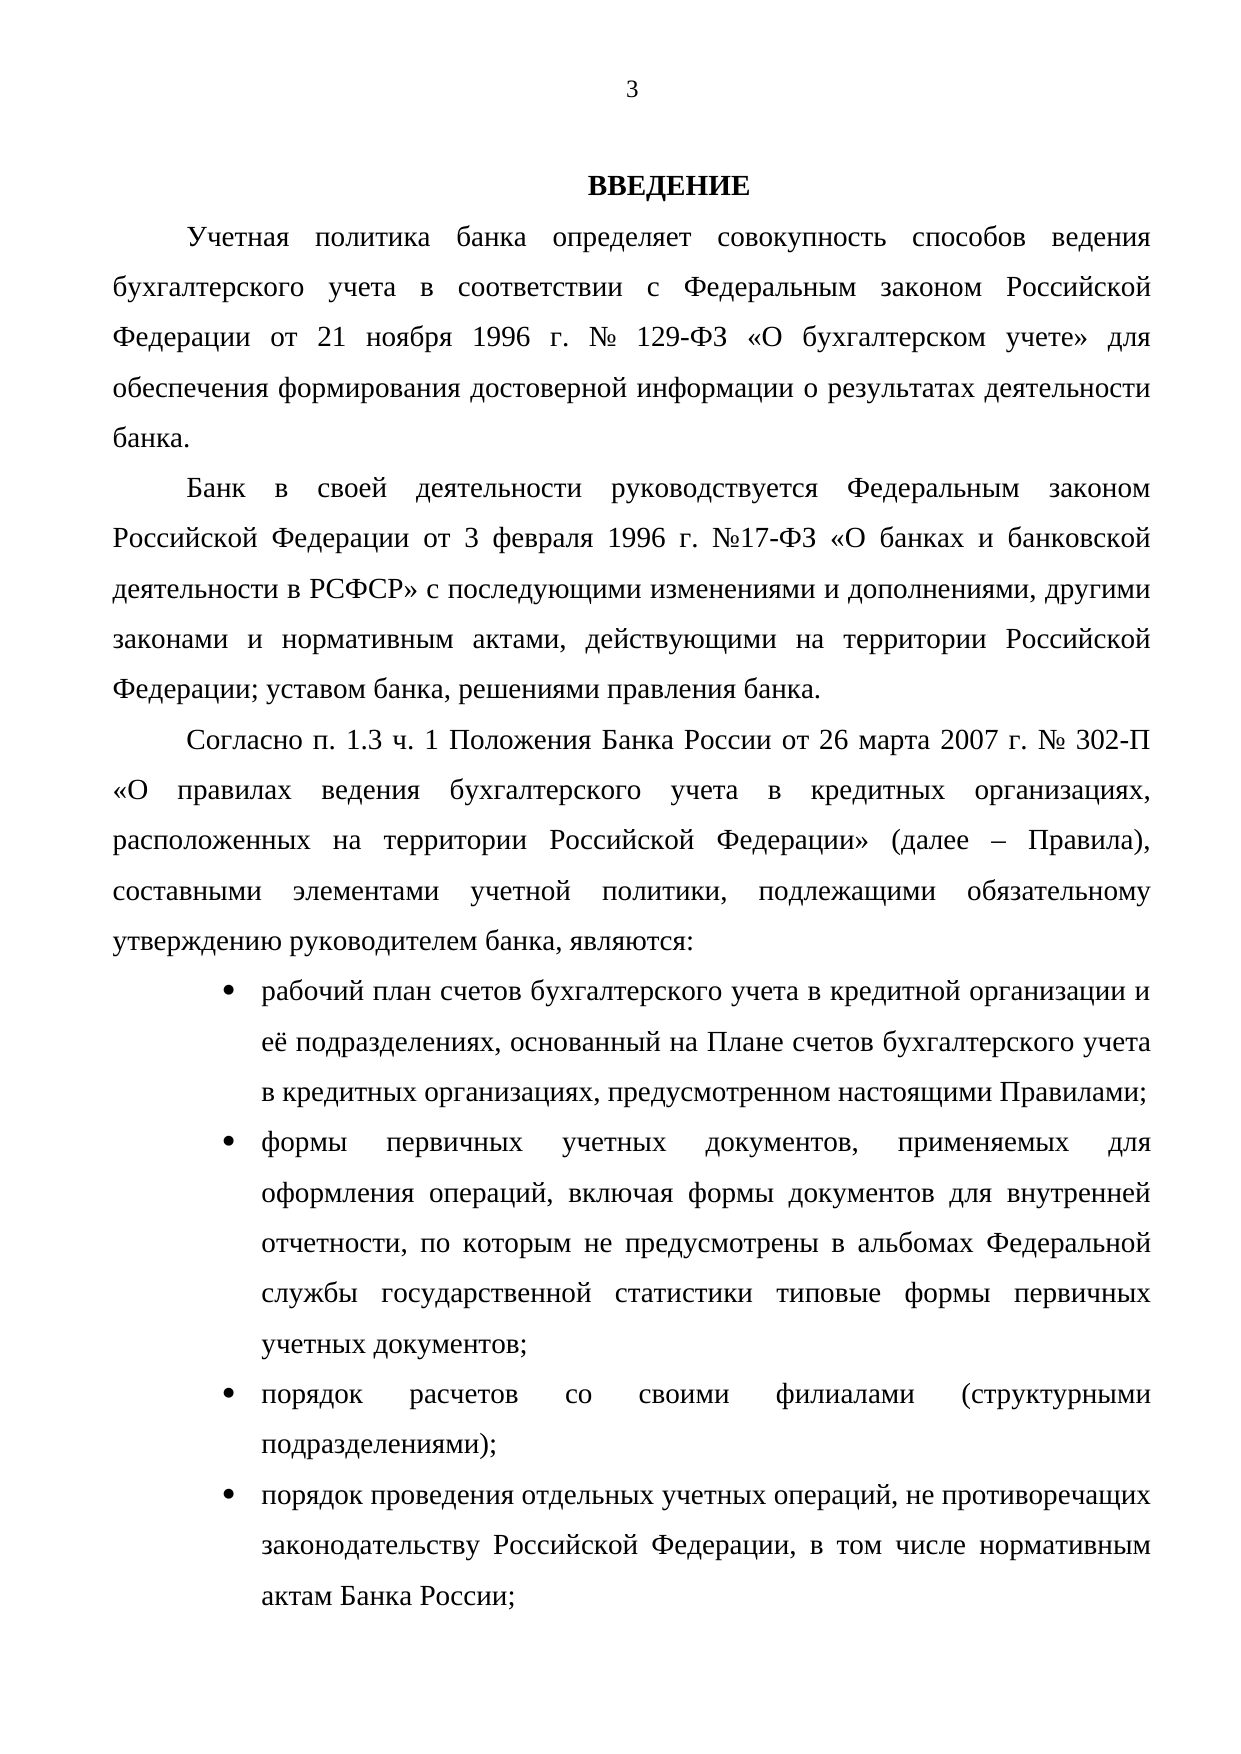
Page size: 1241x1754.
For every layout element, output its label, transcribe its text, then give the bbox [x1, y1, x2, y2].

text ВВЕДЕНИЕ [112, 168, 1152, 202]
list рабочий план счетов бухгалтерского учета в кредитной организации и её подразделениях, основанный на Плане счетов бухгалтерского учета в кредитных организациях, предусмотренном настоящими Правилами; [224, 973, 1152, 1108]
list порядок проведения отдельных учетных операций, не противоречащих законодательству Российской Федерации, в том числе нормативным актам Банка России; [224, 1477, 1152, 1611]
text Банк в своей деятельности руководствуется Федеральным законом Российской Федерации от 3 февраля . №17-ФЗ «О банках и банковской деятельности в РСФСР» с последующими изменениями и дополнениями, другими законами и нормативным актами, действующими на территории Российской Федерации; уставом банка, решениями правления банка. [112, 470, 1152, 705]
list формы первичных учетных документов, применяемых для оформления операций, включая формы документов для внутренней отчетности, по которым не предусмотрены в альбомах Федеральной службы государственной статистики типовые формы первичных учетных документов; [224, 1124, 1152, 1359]
text Учетная политика банка определяет совокупность способов ведения бухгалтерского учета в соответствии с Федеральным законом Российской Федерации от 21 ноября . № 129-ФЗ «О бухгалтерском учете» для обеспечения формирования достоверной информации о результатах деятельности банка. [112, 219, 1152, 453]
text Согласно п. 1.3 ч. 1 Положения Банка России от 26 марта . № 302-П «О правилах ведения бухгалтерского учета в кредитных организациях, расположенных на территории Российской Федерации» (далее – Правила), составными элементами учетной политики, подлежащими обязательному утверждению руководителем банка, являются: [112, 722, 1152, 957]
list порядок расчетов со своими филиалами (структурными подразделениями); [224, 1376, 1152, 1460]
